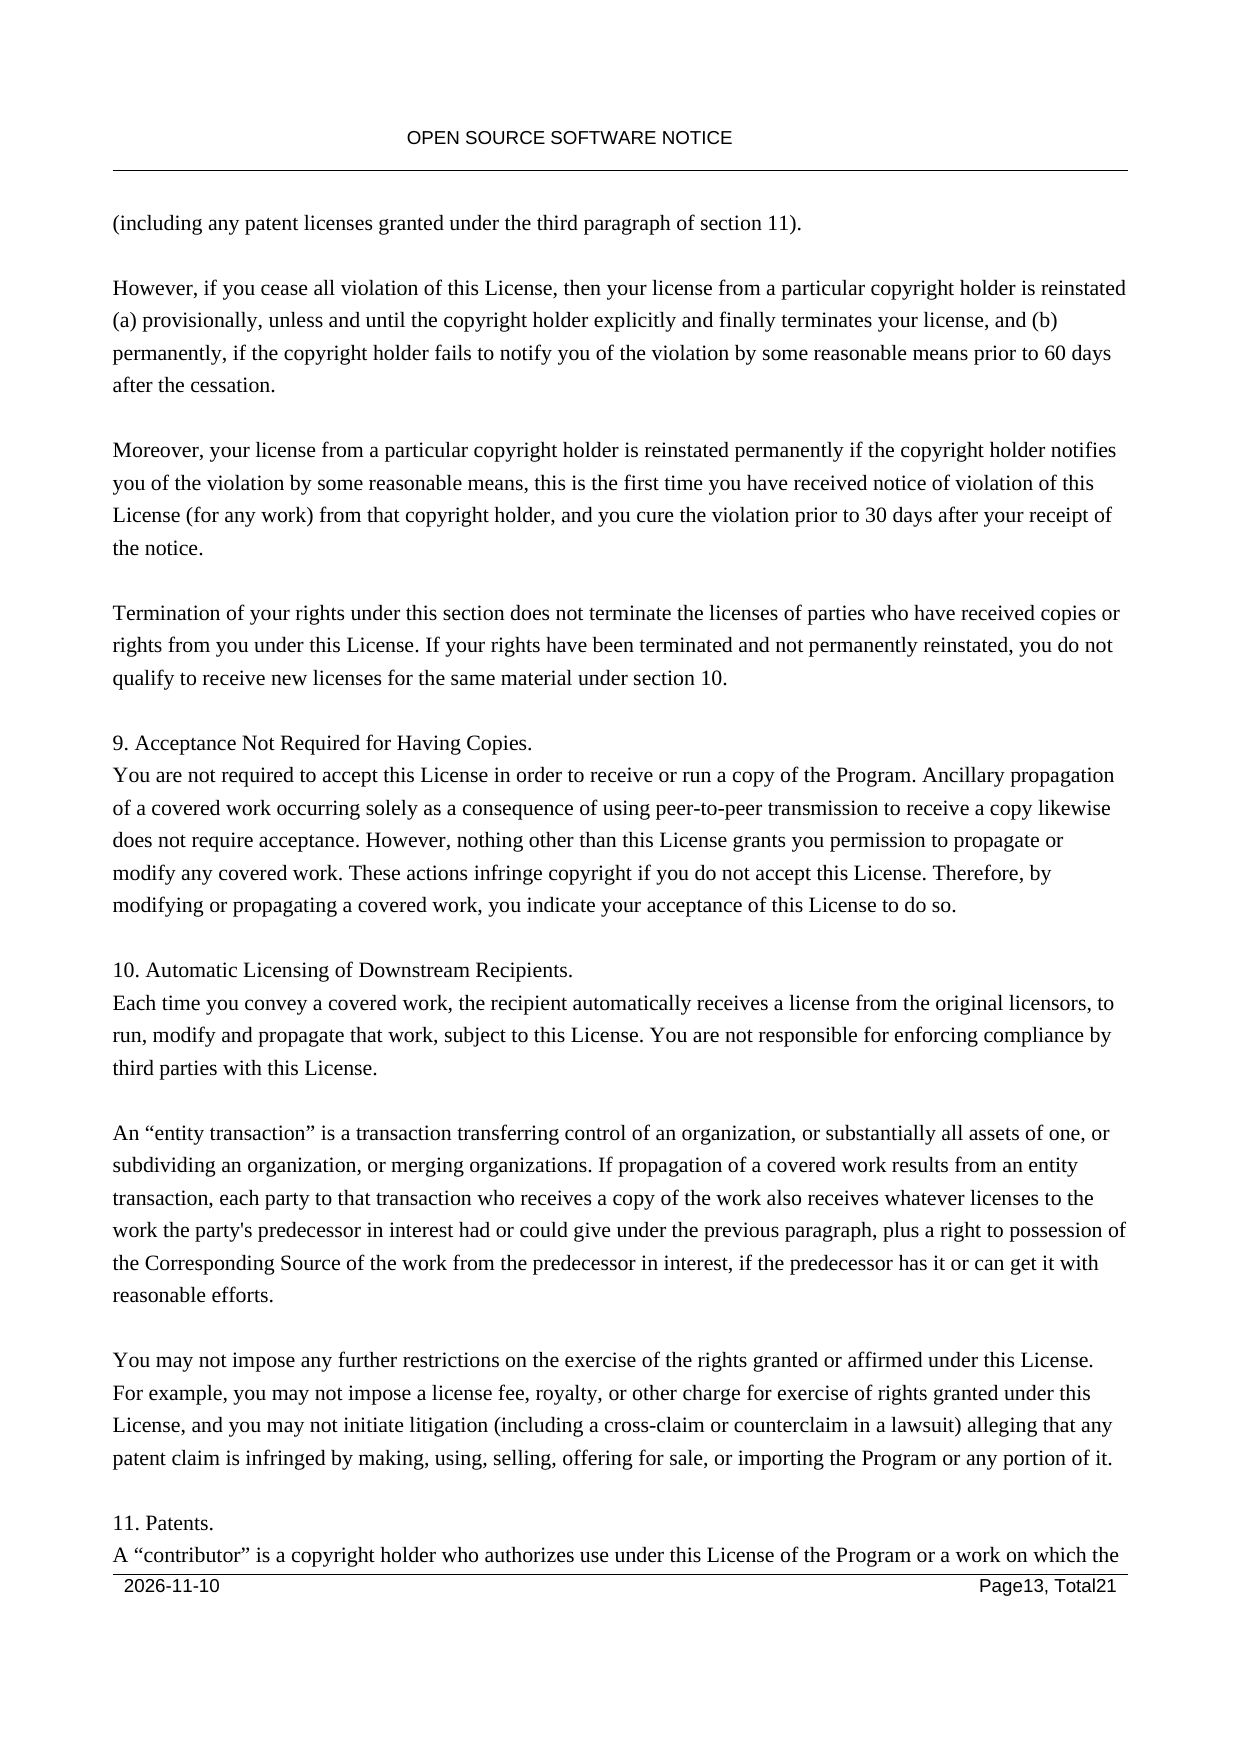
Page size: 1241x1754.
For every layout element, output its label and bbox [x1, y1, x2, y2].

text [112, 206, 1128, 1571]
